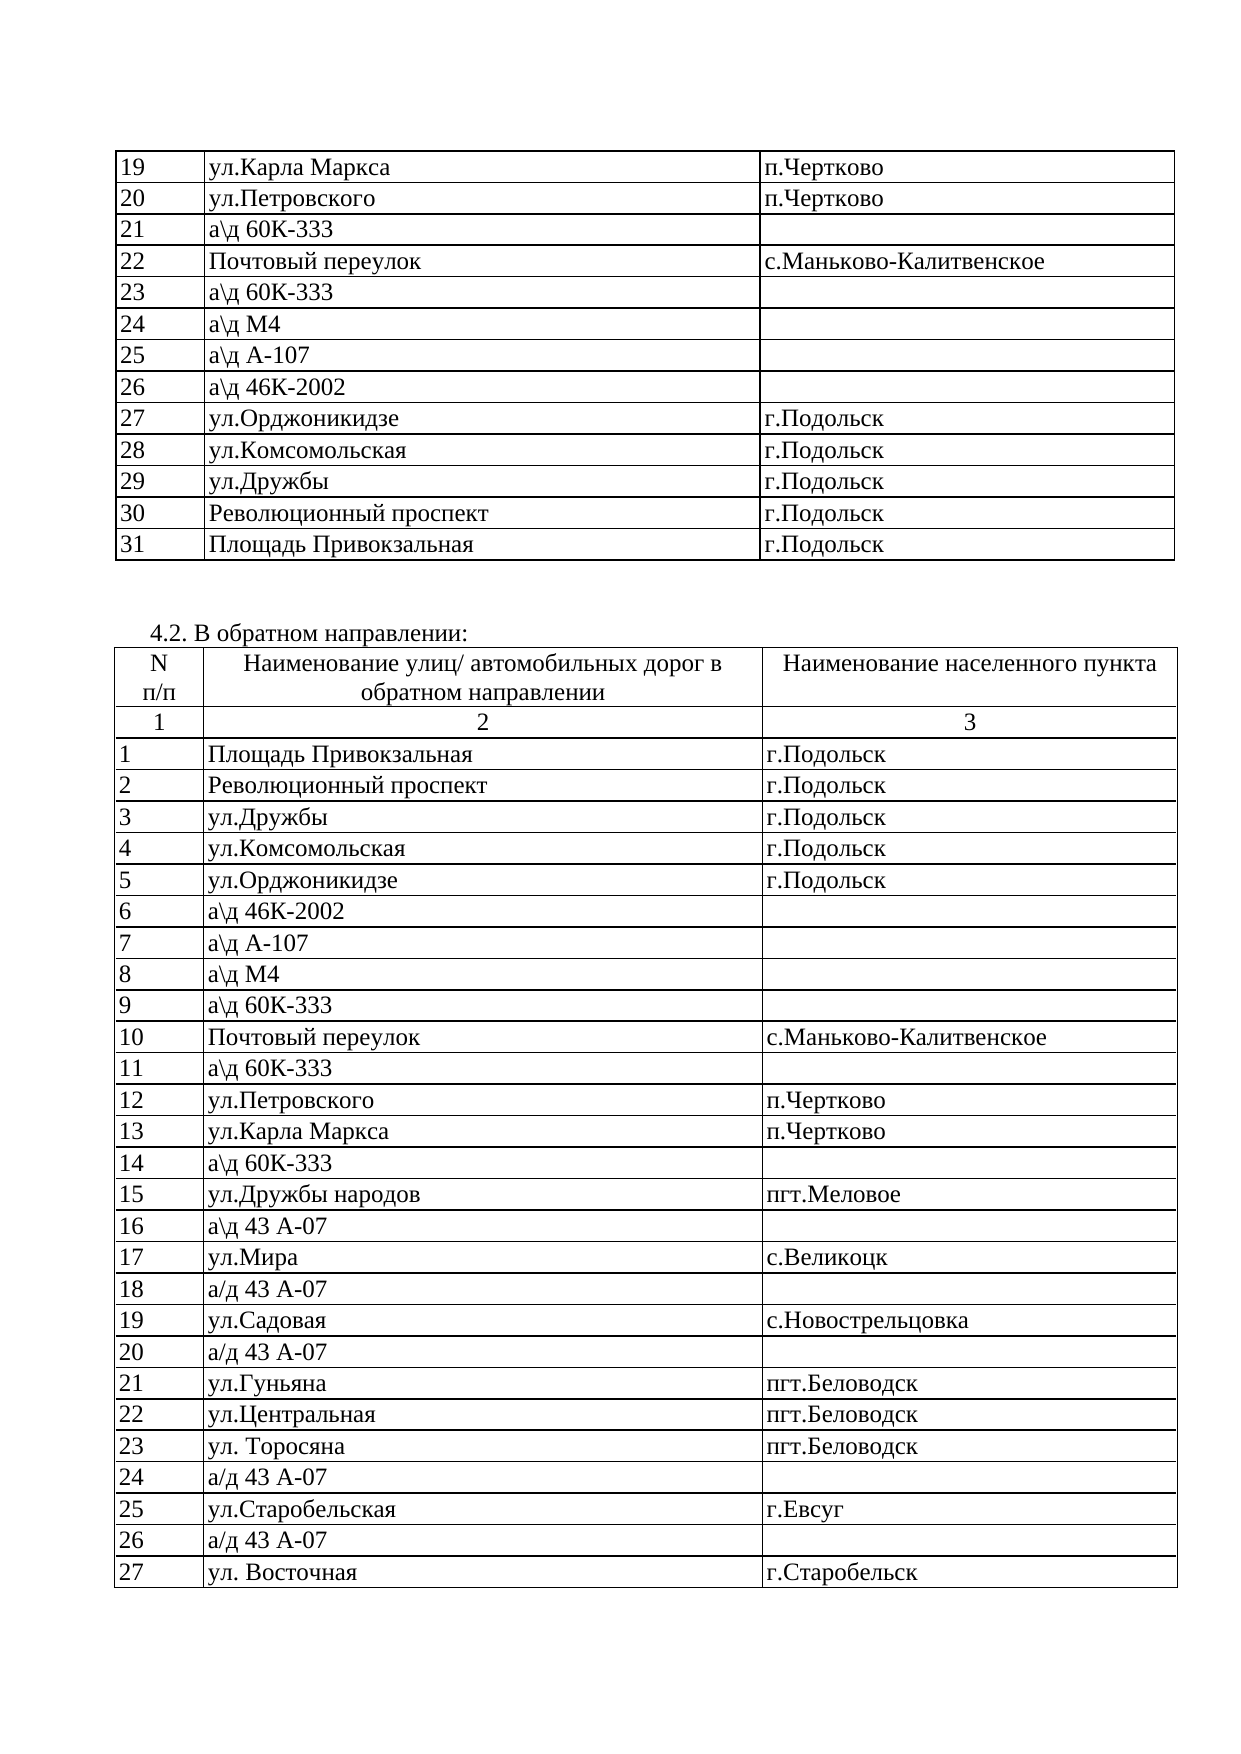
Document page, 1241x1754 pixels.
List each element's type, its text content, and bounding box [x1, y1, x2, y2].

table_cell а\д А-107 [204, 928, 762, 957]
table_cell 9 [115, 990, 203, 1020]
table_cell ул.Гуньяна [204, 1368, 762, 1398]
table_cell г.Подольск [763, 863, 1177, 894]
table_cell а\д 60К-333 [205, 277, 759, 307]
table_cell [763, 1272, 1177, 1303]
table_cell а\д М4 [204, 959, 762, 989]
table_cell 28 [117, 435, 204, 464]
table_cell 2 [115, 770, 203, 800]
table_cell п.Чертково [761, 183, 1174, 213]
table_cell Площадь Привокзальная [204, 739, 762, 769]
table_cell 8 [115, 959, 203, 989]
table_cell [763, 1335, 1177, 1366]
table_cell а\д 60К-333 [204, 1053, 762, 1083]
table_cell ул. Торосяна [204, 1431, 762, 1461]
table_cell [763, 926, 1177, 957]
table_cell п.Чертково [761, 152, 1174, 181]
table_cell 20 [117, 183, 204, 213]
table_header N п/п [115, 648, 203, 706]
table_cell [761, 277, 1174, 307]
table_cell с.Великоцк [763, 1241, 1177, 1272]
table_cell 26 [117, 372, 204, 402]
table_cell г.Подольск [761, 403, 1174, 433]
table_cell [763, 1146, 1177, 1178]
table_cell пгт.Меловое [763, 1178, 1177, 1209]
table_cell ул.Карла Маркса [204, 1116, 762, 1146]
table_cell 1 [115, 738, 203, 769]
table_cell г.Подольск [761, 498, 1174, 527]
table_cell ул.Дружбы [205, 466, 759, 496]
table_cell а\д М4 [205, 309, 759, 339]
table_cell п.Чертково [763, 1083, 1177, 1115]
table_cell пгт.Беловодск [763, 1429, 1177, 1461]
table_cell 21 [115, 1368, 203, 1398]
table_header Наименование населенного пункта [763, 648, 1177, 706]
table_cell 3 [115, 801, 203, 832]
table_cell [763, 1209, 1177, 1241]
table_cell а\д А-107 [205, 340, 759, 370]
table_cell ул.Карла Маркса [205, 152, 759, 181]
table_cell ул.Орджоникидзе [205, 403, 759, 433]
table_cell г.Подольск [763, 769, 1177, 800]
table_cell г.Евсуг [763, 1492, 1177, 1524]
table_cell г.Подольск [761, 466, 1174, 496]
table_cell Почтовый переулок [204, 1022, 762, 1052]
table_cell [761, 309, 1174, 339]
table_cell 19 [115, 1305, 203, 1335]
table_cell 29 [117, 466, 204, 496]
table_cell 1 [115, 707, 203, 737]
table_cell [763, 1524, 1177, 1555]
table_cell г.Подольск [763, 737, 1177, 769]
table_cell г.Подольск [761, 529, 1174, 559]
table_cell 30 [117, 498, 204, 527]
table_cell 19 [117, 152, 204, 181]
table_cell 27 [117, 403, 204, 433]
table_cell с.Новострельцовка [763, 1304, 1177, 1335]
table_cell [763, 1052, 1177, 1083]
table_cell ул.Садовая [204, 1305, 762, 1335]
table_cell ул.Орджоникидзе [204, 865, 762, 894]
table_cell 23 [115, 1430, 203, 1461]
table_cell 31 [117, 529, 204, 559]
table_cell Почтовый переулок [205, 246, 759, 276]
table_cell 16 [115, 1210, 203, 1241]
table_cell ул.Комсомольская [204, 833, 762, 863]
table_cell 3 [763, 706, 1177, 737]
table_cell [763, 1461, 1177, 1492]
table_cell 24 [115, 1462, 203, 1492]
table_cell г.Подольск [761, 435, 1174, 464]
table_cell [763, 895, 1177, 926]
table_header Наименование улиц/ автомобильных дорог в обратном направлении [204, 648, 762, 706]
table_cell 2 [204, 707, 762, 737]
table_cell 12 [115, 1084, 203, 1115]
table_cell 4 [115, 833, 203, 863]
table_cell [763, 989, 1177, 1020]
table_cell 24 [117, 309, 204, 339]
table_cell г.Подольск [763, 832, 1177, 863]
table_cell а\д 43 А-07 [204, 1211, 762, 1241]
table_cell 14 [115, 1147, 203, 1178]
table_cell Площадь Привокзальная [205, 529, 759, 559]
table_cell ул. Восточная [204, 1557, 762, 1587]
table_cell Революционный проспект [204, 770, 762, 800]
table_cell 23 [117, 277, 204, 307]
table_cell а/д 43 А-07 [204, 1462, 762, 1492]
table_cell ул.Центральная [204, 1400, 762, 1429]
table_cell ул.Мира [204, 1242, 762, 1272]
table_cell а/д 43 А-07 [204, 1337, 762, 1366]
table_cell пгт.Беловодск [763, 1398, 1177, 1429]
table_cell 21 [117, 215, 204, 244]
table_cell ул.Петровского [205, 183, 759, 213]
table_cell а\д 60К-333 [204, 1148, 762, 1178]
table_cell 11 [115, 1053, 203, 1083]
table_cell с.Маньково-Калитвенское [763, 1020, 1177, 1052]
table_cell а\д 46К-2002 [204, 896, 762, 926]
table_cell с.Маньково-Калитвенское [761, 246, 1174, 276]
table_cell а\д 60К-333 [204, 991, 762, 1020]
table_cell Революционный проспект [205, 498, 759, 527]
table_cell 15 [115, 1179, 203, 1209]
table_cell 27 [115, 1556, 203, 1587]
table_cell пгт.Беловодск [763, 1366, 1177, 1398]
table_cell 10 [115, 1021, 203, 1052]
table_cell ул.Петровского [204, 1085, 762, 1115]
table_cell а/д 43 А-07 [204, 1525, 762, 1555]
table_cell 25 [117, 340, 204, 370]
table_cell г.Подольск [763, 800, 1177, 832]
table_cell а\д 46К-2002 [205, 372, 759, 402]
table_cell ул.Дружбы народов [204, 1179, 762, 1209]
table_cell а\д 60К-333 [205, 215, 759, 244]
table_cell г.Старобельск [763, 1555, 1177, 1587]
table_cell ул.Старобельская [204, 1494, 762, 1524]
table_cell 22 [115, 1399, 203, 1429]
table_cell 18 [115, 1273, 203, 1303]
table_cell [761, 215, 1174, 244]
table_cell 22 [117, 246, 204, 276]
table_cell [761, 372, 1174, 402]
table_cell 25 [115, 1493, 203, 1524]
table_cell 13 [115, 1116, 203, 1146]
table_cell 6 [115, 896, 203, 926]
table_cell 17 [115, 1242, 203, 1272]
table_cell [761, 340, 1174, 370]
table_cell ул.Дружбы [204, 802, 762, 832]
text 4.2. В обратном направлении: [150, 618, 1090, 647]
table_cell 26 [115, 1525, 203, 1555]
table_cell [763, 958, 1177, 989]
table_cell 5 [115, 864, 203, 894]
table_cell п.Чертково [763, 1115, 1177, 1146]
table_cell 7 [115, 927, 203, 957]
table_cell 20 [115, 1336, 203, 1366]
table_cell ул.Комсомольская [205, 435, 759, 464]
table_cell а/д 43 А-07 [204, 1274, 762, 1303]
